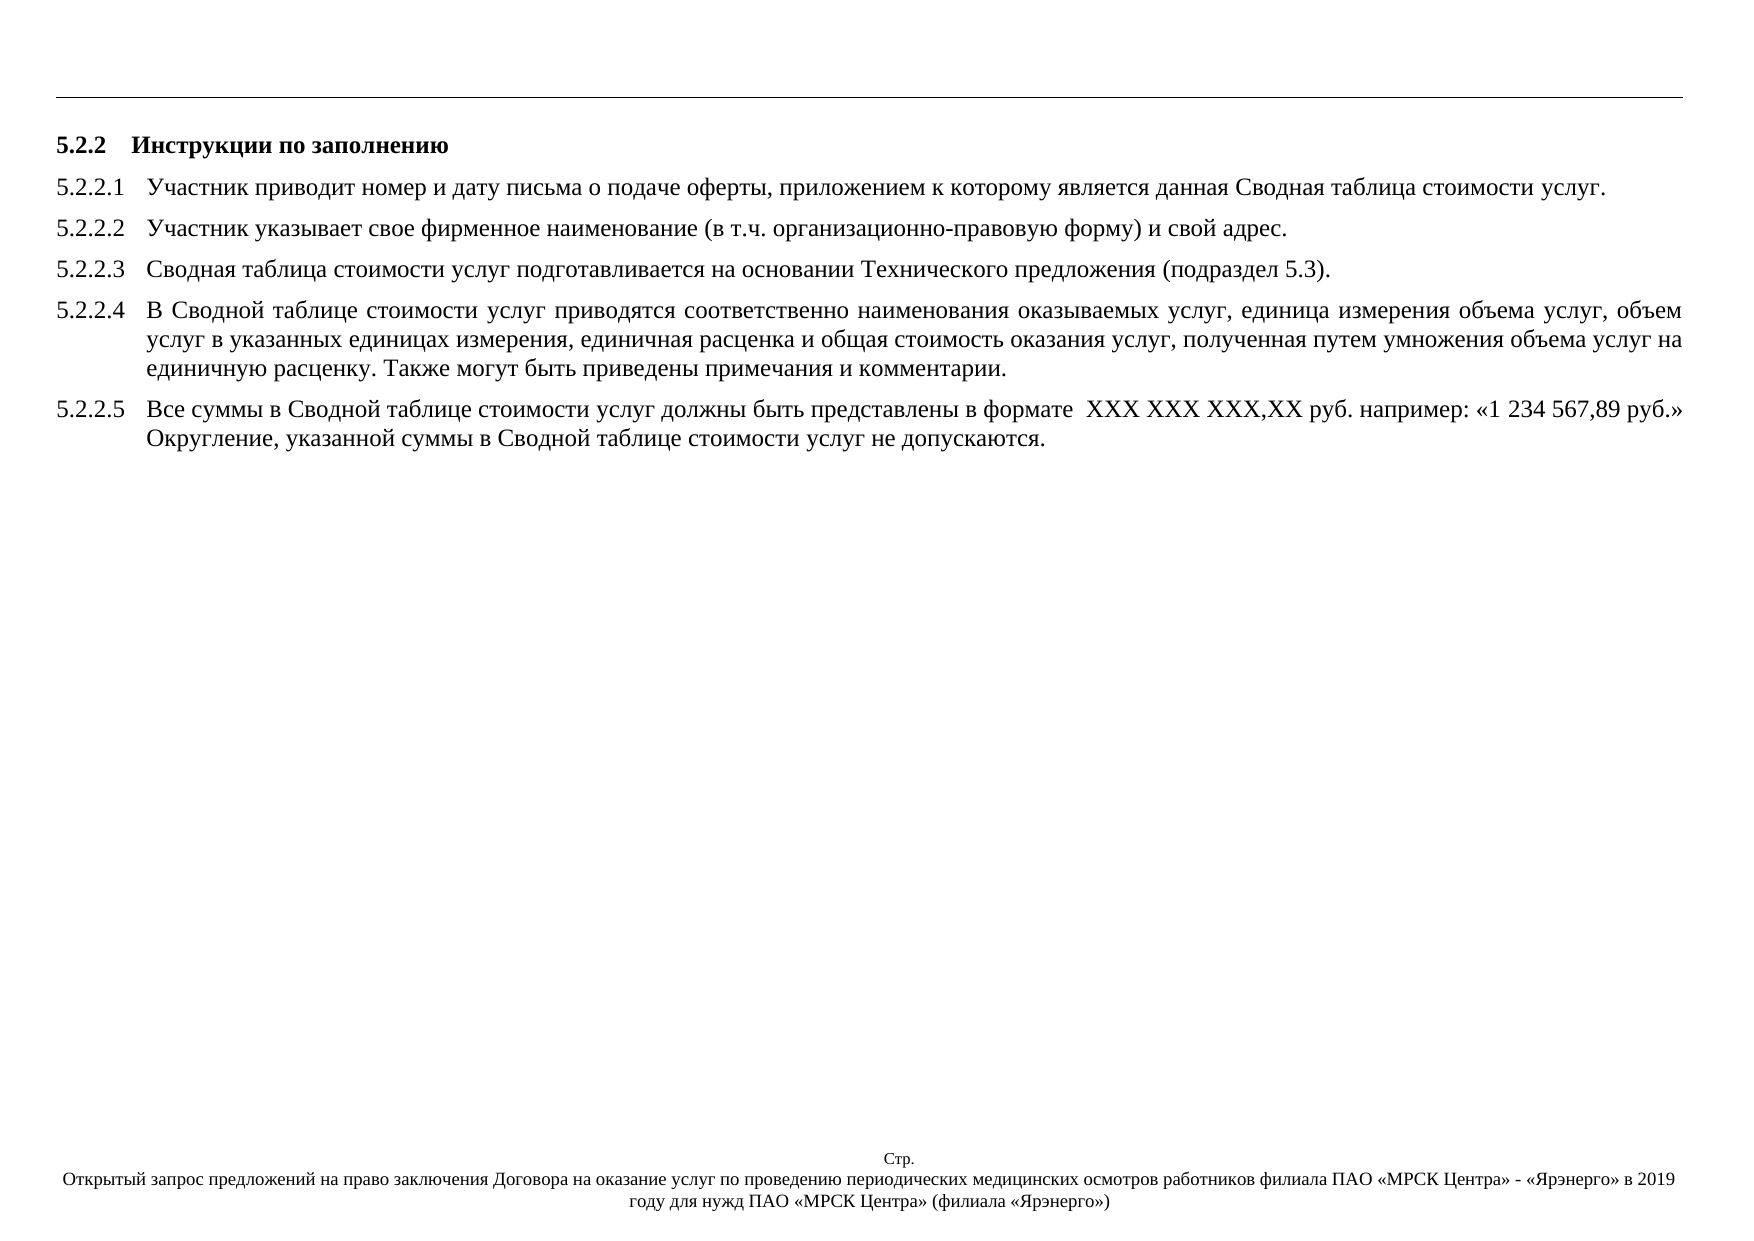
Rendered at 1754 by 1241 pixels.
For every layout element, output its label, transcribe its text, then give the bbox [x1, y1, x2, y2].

list Участник указывает свое фирменное наименование (в т.ч. организационно-правовую форму) и свой адрес. [56, 213, 1683, 242]
list В Сводной таблице стоимости услуг приводятся соответственно наименования оказываемых услуг, единица измерения объема услуг, объем услуг в указанных единицах измерения, единичная расценка и общая стоимость оказания услуг, полученная путем умножения объема услуг на единичную расценку. Также могут быть приведены примечания и комментарии. [56, 296, 1683, 382]
list Участник приводит номер и дату письма о подаче оферты, приложением к которому является данная Сводная таблица стоимости услуг. [56, 172, 1683, 201]
list Все суммы в Сводной таблице стоимости услуг должны быть представлены в формате XXX XXX XXX,XX руб. например: «1 234 567,89 руб.» Округление, указанной суммы в Сводной таблице стоимости услуг не допускаются. [56, 394, 1683, 452]
list Сводная таблица стоимости услуг подготавливается на основании Технического предложения (подраздел 5.3). [56, 254, 1683, 283]
subtitle Инструкции по заполнению [56, 131, 1683, 159]
